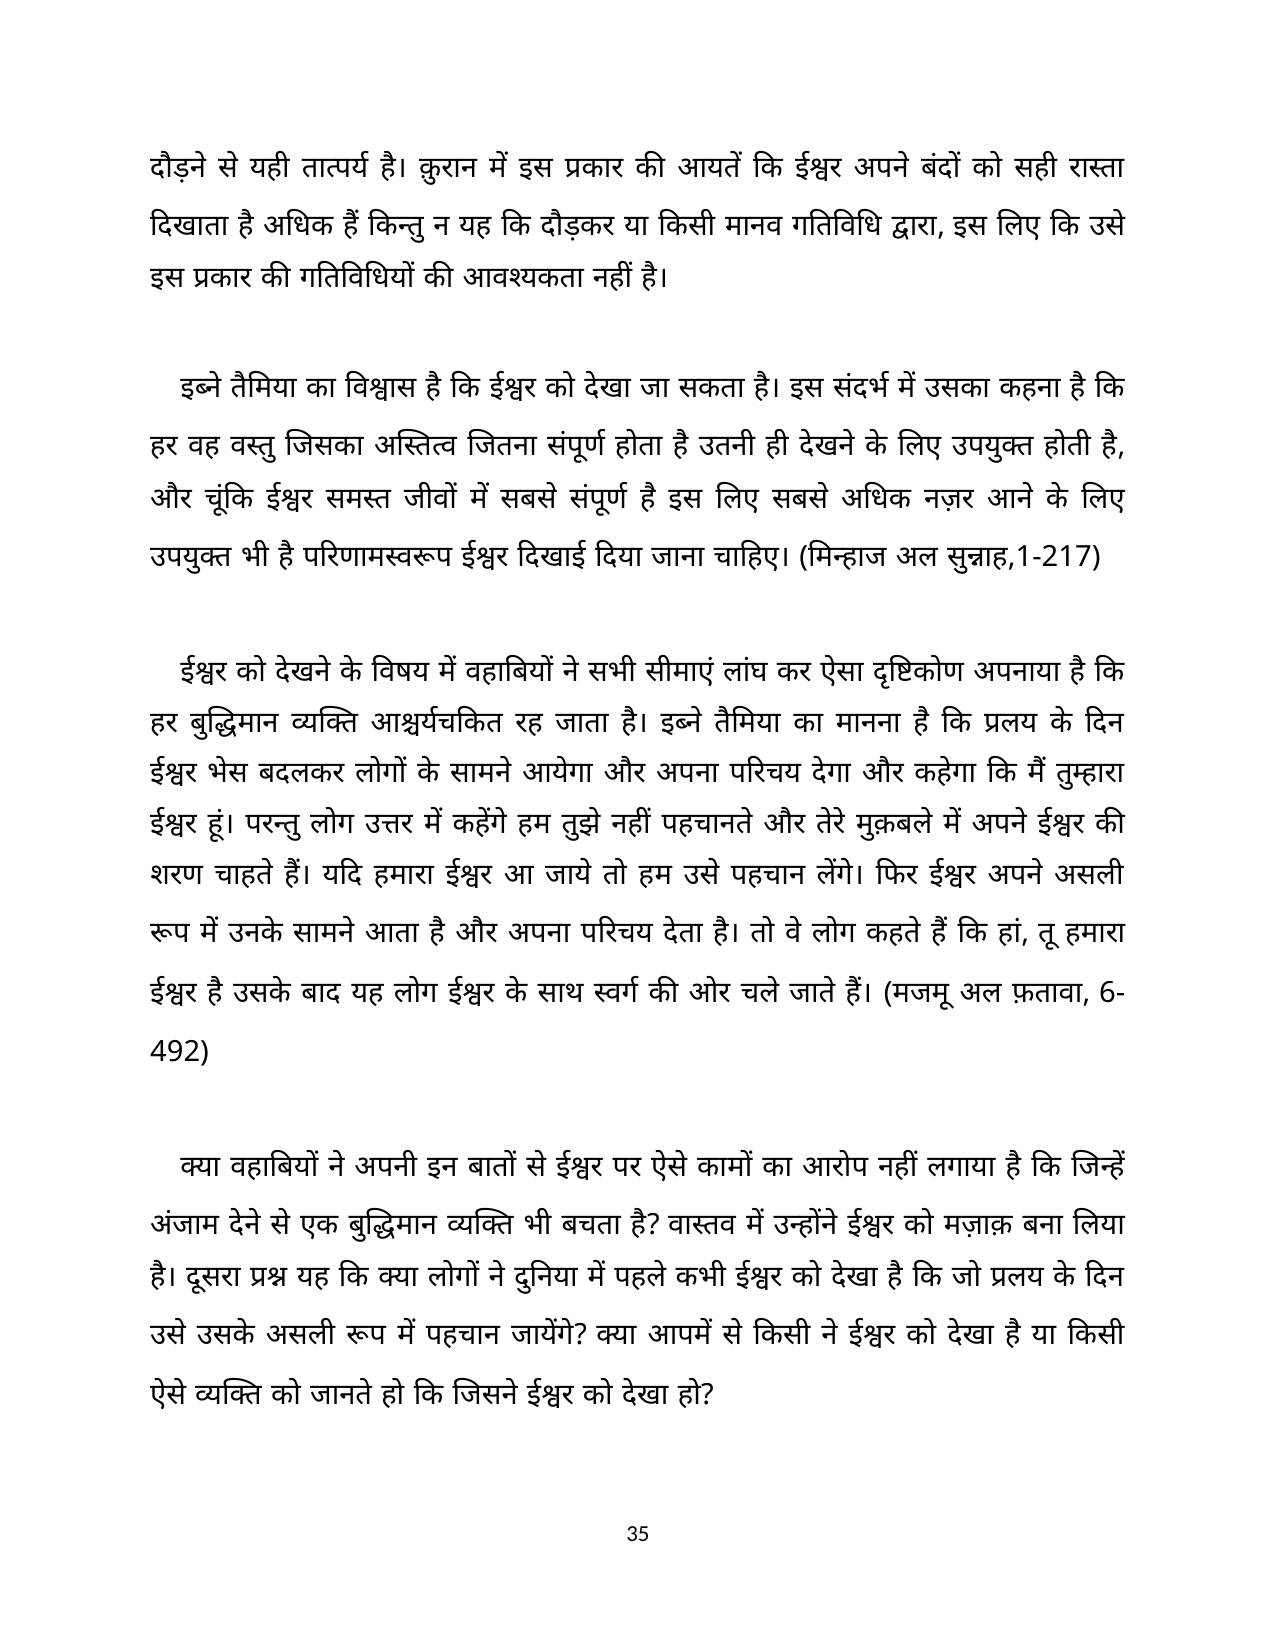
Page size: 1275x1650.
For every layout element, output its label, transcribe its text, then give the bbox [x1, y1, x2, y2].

text ईश्वर को देखने के विषय में वहाबियों ने सभी सीमाएं लांघ कर ऐसा दृष्टिकोण अपनाया है कि हर बुद्धिमान व्यक्ति आश्चर्यचकित रह जाता है। इब्ने तैमिया का मानना है कि प्रलय के दिन ईश्वर भेस बदलकर लोगों के सामने आयेगा और अपना परिचय देगा और कहेगा कि मैं तुम्हारा ईश्वर हूं। परन्तु लोग उत्तर में कहेंगे हम तुझे नहीं पहचानते और तेरे मुक़बले में अपने ईश्वर की शरण चाहते हैं। यदि हमारा ईश्वर आ जाये तो हम उसे पहचान लेंगे। फिर ईश्वर अपने असली रूप में उनके सामने आता है और अपना परिचय देता है। तो वे लोग कहते हैं कि हां, तू हमारा ईश्वर है उसके बाद यह लोग ईश्वर के साथ स्वर्ग की ओर चले जाते हैं। (मजमू अल फ़तावा, 6-492) [150, 654, 1125, 1070]
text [150, 150, 1125, 294]
text इब्ने तैमिया का विश्वास है कि ईश्वर को देखा जा सकता है। इस संदर्भ में उसका कहना है कि हर वह वस्तु जिसका अस्तित्व जितना संपूर्ण होता है उतनी ही देखने के लिए उपयुक्त होती है, और चूंकि ईश्वर समस्त जीवों में सबसे संपूर्ण है इस लिए सबसे अधिक नज़र आने के लिए उपयुक्त भी है परिणामस्वरूप ईश्वर दिखाई दिया जाना चाहिए। (मिन्हाज अल सुन्नाह,1-217) [150, 371, 1125, 575]
text क्या वहाबियों ने अपनी इन बातों से ईश्वर पर ऐसे कामों का आरोप नहीं लगाया है कि जिन्हें अंजाम देने से एक बुद्धिमान व्यक्ति भी बचता है? वास्तव में उन्होंने ईश्वर को मज़ाक़ बना लिया है। दूसरा प्रश्न यह कि क्या लोगों ने दुनिया में पहले कभी ईश्वर को देखा है कि जो प्रलय के दिन उसे उसके असली रूप में पहचान जायेंगे? क्या आपमें से किसी ने ईश्वर को देखा है या किसी ऐसे व्यक्ति को जानते हो कि जिसने ईश्वर को देखा हो? [150, 1149, 1125, 1413]
